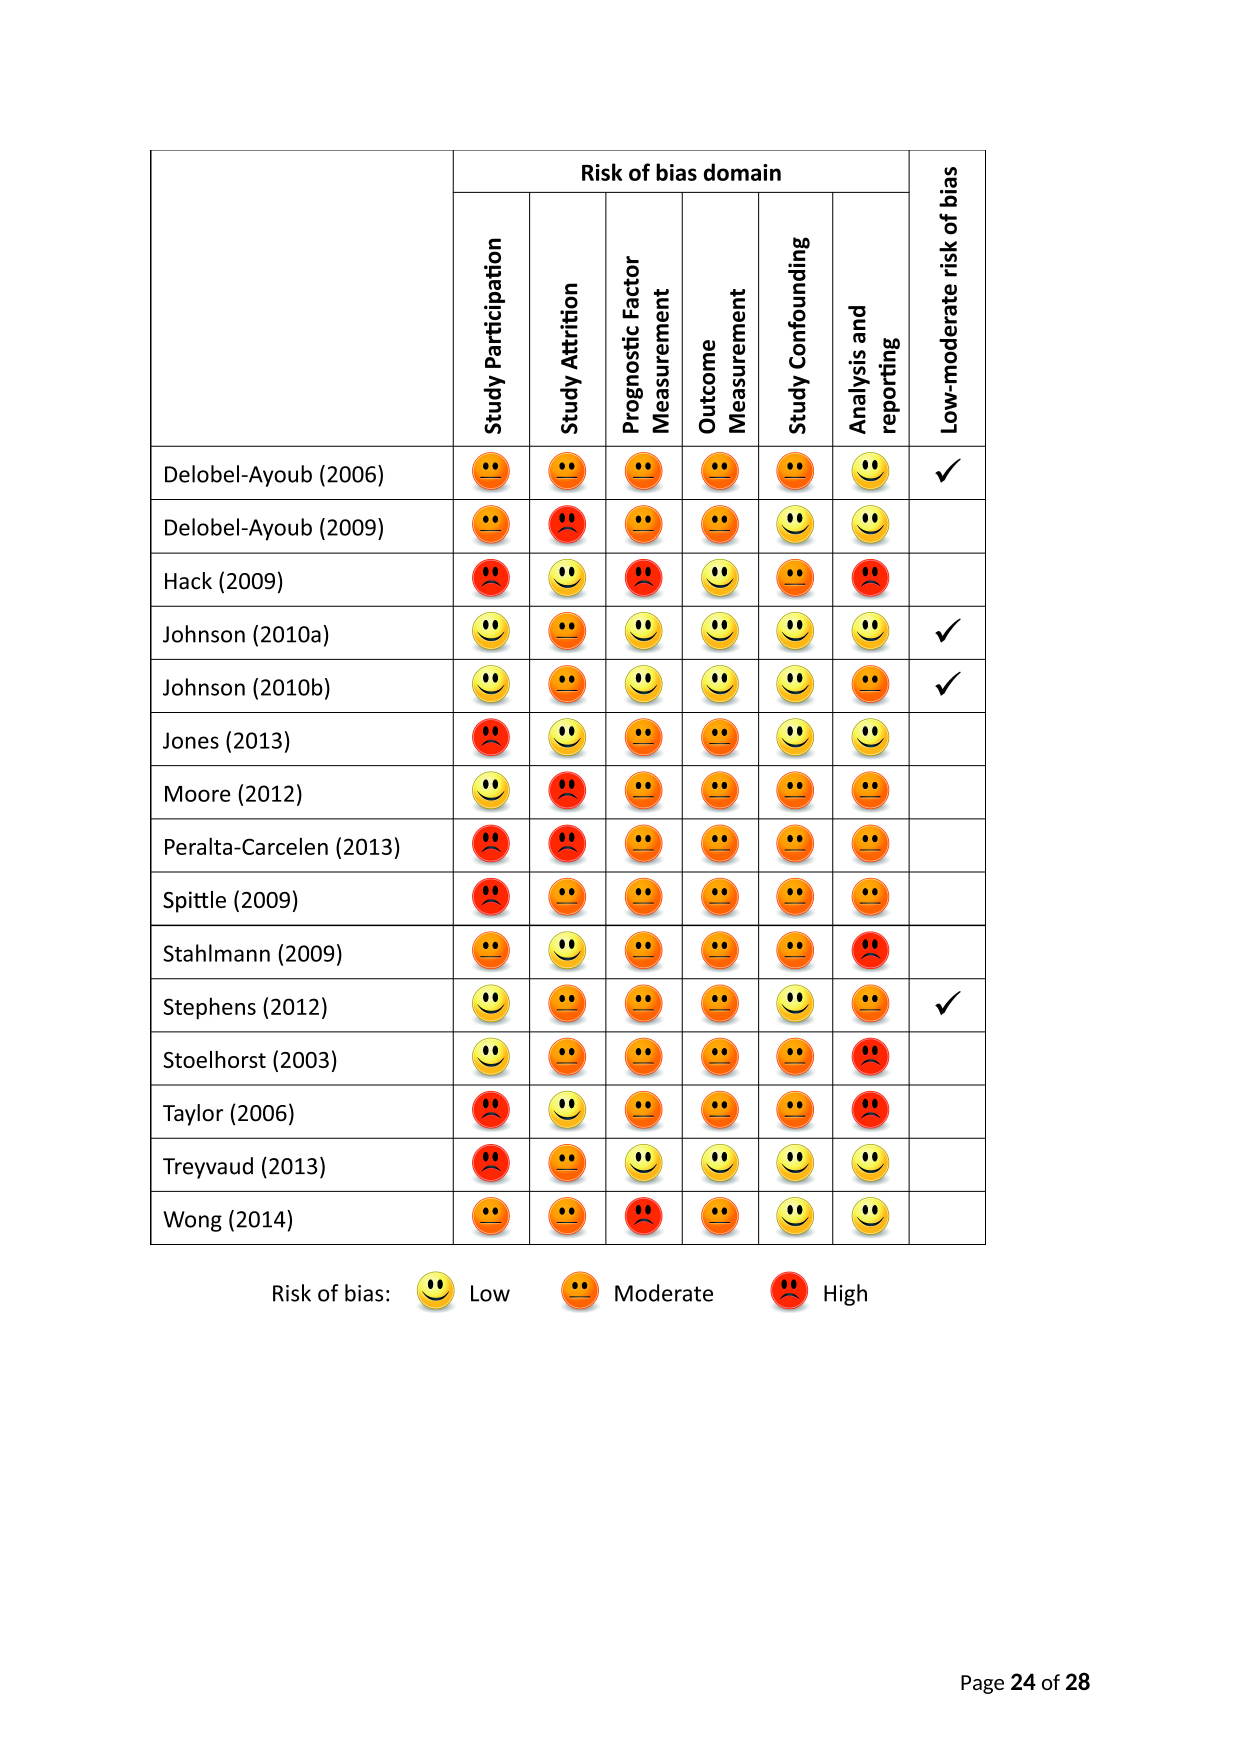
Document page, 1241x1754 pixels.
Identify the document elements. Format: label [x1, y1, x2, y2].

picture [150, 150, 986, 1313]
